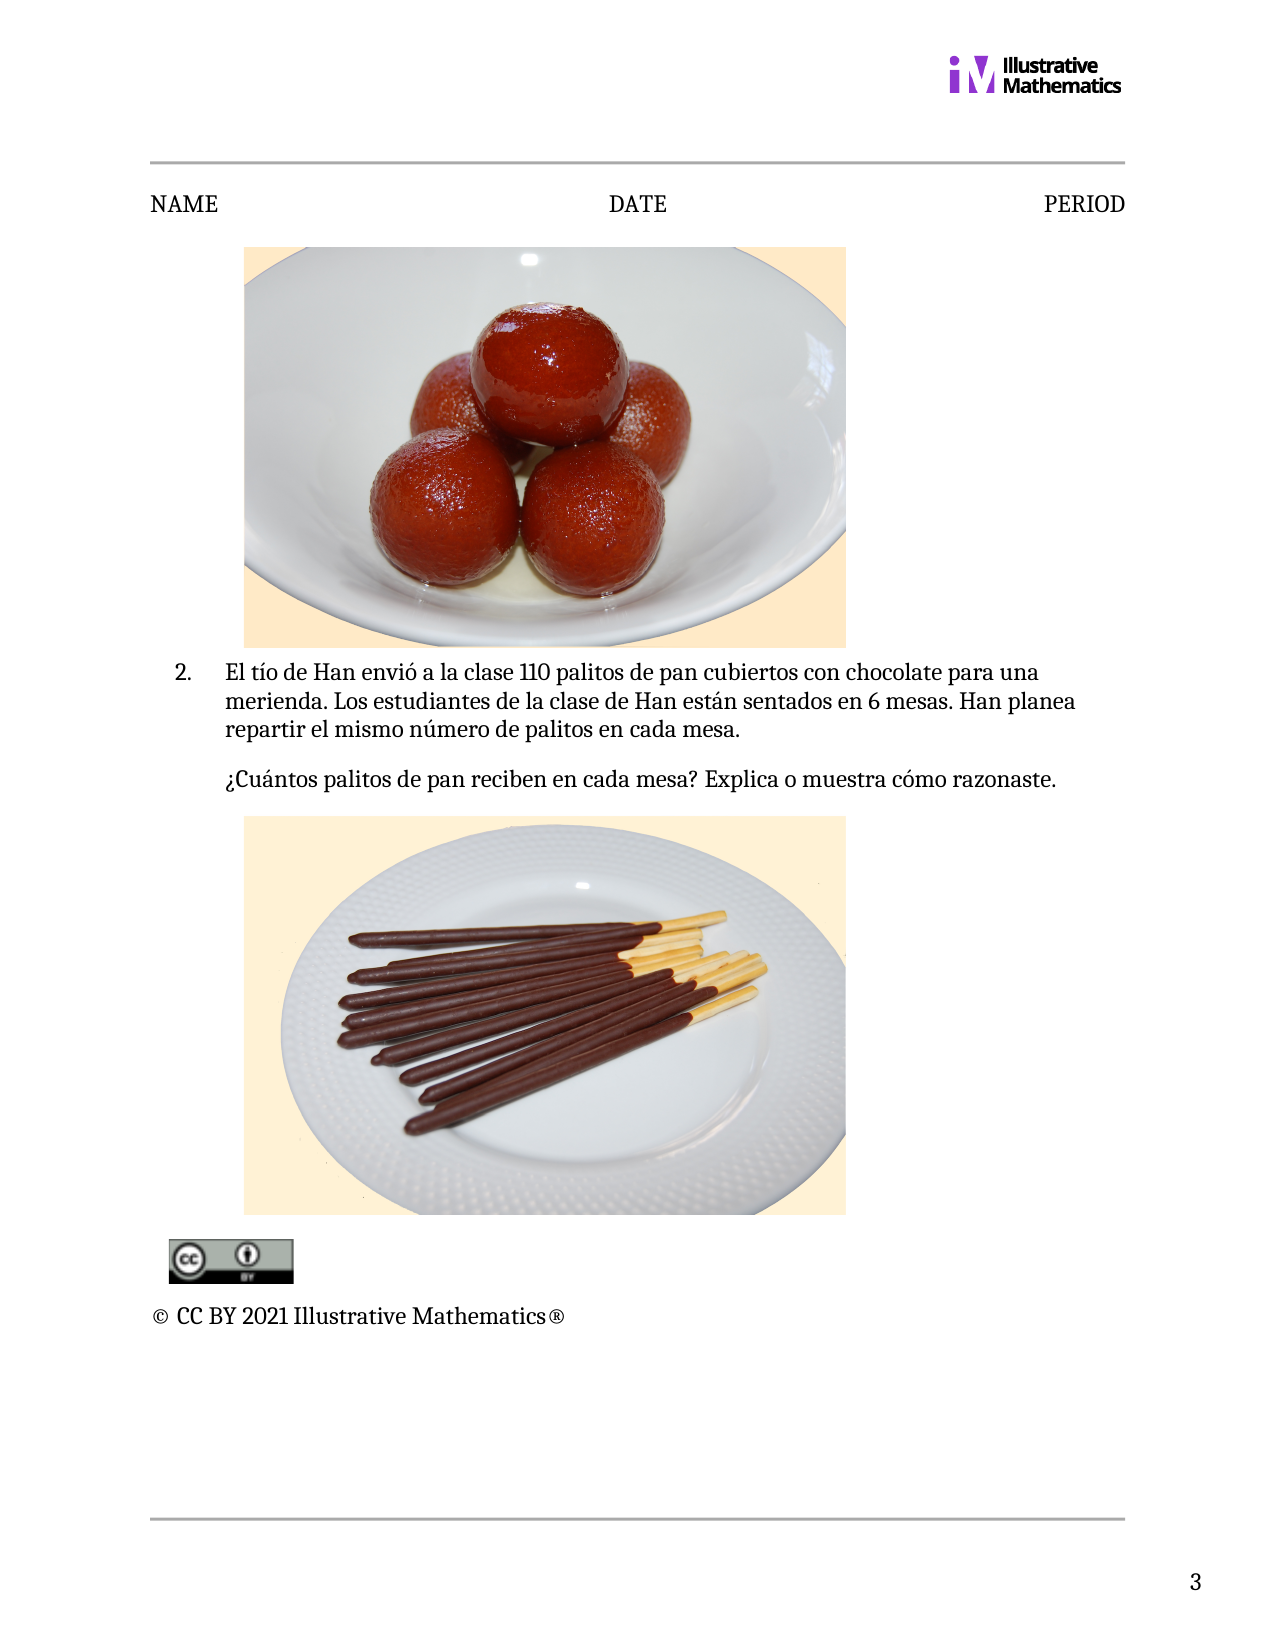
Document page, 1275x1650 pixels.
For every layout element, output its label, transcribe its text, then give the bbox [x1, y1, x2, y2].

picture [243, 247, 846, 648]
list ¿Cuántos palitos de pan reciben en cada mesa? Explica o muestra cómo razonaste. [175, 765, 1125, 794]
list El tío de Han envió a la clase 110 palitos de pan cubiertos con chocolate para una merienda. Los estudiantes de la clase de Han están sentados en 6 mesas. Han planea repartir el mismo número de palitos en cada mesa. [175, 658, 1125, 744]
picture [168, 1239, 294, 1284]
picture [949, 55, 1121, 93]
text © CC BY 2021 Illustrative Mathematics® [150, 1302, 1125, 1331]
picture [243, 814, 846, 1215]
